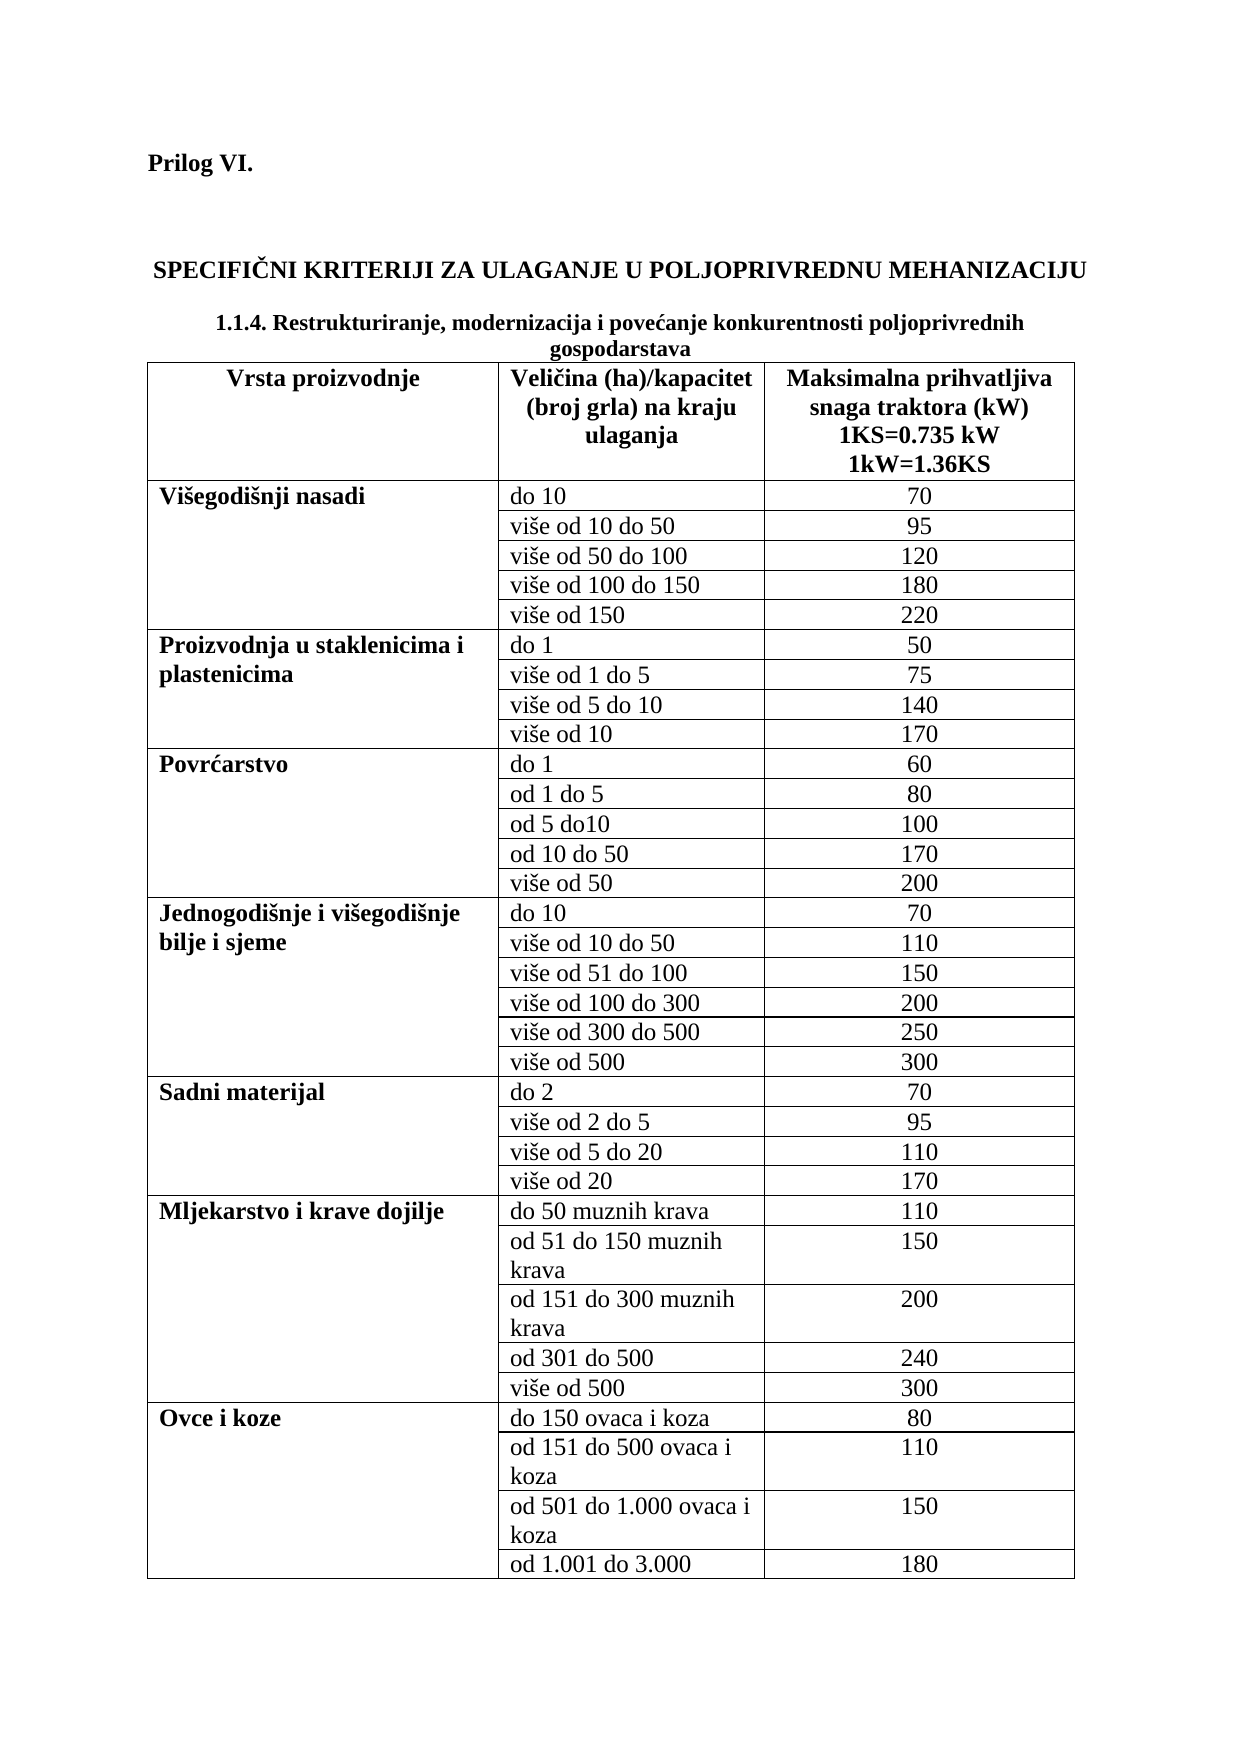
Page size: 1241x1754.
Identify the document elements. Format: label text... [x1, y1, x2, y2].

table_cell od 10 do 50 [499, 839, 764, 867]
table_cell do 150 ovaca i koza [499, 1403, 764, 1431]
table_cell 300 [765, 1047, 1074, 1076]
table_cell Proizvodnja u staklenicima i plastenicima [148, 630, 498, 748]
table_cell 110 [765, 1137, 1074, 1165]
table_cell od 501 do 1.000 ovaca i koza [499, 1491, 764, 1548]
table_cell više od 51 do 100 [499, 958, 764, 987]
table_cell 80 [765, 1403, 1074, 1431]
table_cell Ovce i koze [148, 1403, 498, 1578]
table_cell 220 [765, 600, 1074, 629]
table_cell 110 [765, 1196, 1074, 1225]
table_cell 110 [765, 1433, 1074, 1490]
table_cell 95 [765, 511, 1074, 540]
table_header Vrsta proizvodnje [148, 363, 498, 480]
table_cell 120 [765, 541, 1074, 569]
table_cell 180 [765, 571, 1074, 599]
table_cell do 10 [499, 481, 764, 510]
table_cell više od 150 [499, 600, 764, 629]
table_cell do 50 muznih krava [499, 1196, 764, 1225]
table_cell više od 50 [499, 869, 764, 897]
table_cell 200 [765, 1285, 1074, 1342]
table_cell Povrćarstvo [148, 749, 498, 897]
table_cell više od 10 do 50 [499, 928, 764, 957]
table_cell od 5 do10 [499, 809, 764, 838]
table_cell 240 [765, 1343, 1074, 1372]
table_cell više od 1 do 5 [499, 660, 764, 689]
table_cell od 151 do 500 ovaca i koza [499, 1433, 764, 1490]
table_cell više od 20 [499, 1166, 764, 1195]
table_header Maksimalna prihvatljiva snaga traktora (kW) 1KS=0.735 kW 1kW=1.36KS [765, 363, 1074, 480]
table_cell Mljekarstvo i krave dojilje [148, 1196, 498, 1402]
table_cell 50 [765, 630, 1074, 659]
table_cell 170 [765, 839, 1074, 867]
table_cell 300 [765, 1373, 1074, 1402]
text Prilog VI. [148, 148, 1093, 176]
table_cell više od 5 do 10 [499, 690, 764, 718]
table_cell više od 10 do 50 [499, 511, 764, 540]
table_cell od 51 do 150 muznih krava [499, 1226, 764, 1283]
table_cell 140 [765, 690, 1074, 718]
table_cell 110 [765, 928, 1074, 957]
table_cell 150 [765, 958, 1074, 987]
table_cell više od 500 [499, 1047, 764, 1076]
table_cell Jednogodišnje i višegodišnje bilje i sjeme [148, 898, 498, 1076]
table_cell 70 [765, 1077, 1074, 1106]
table_cell više od 100 do 300 [499, 988, 764, 1016]
table_cell 200 [765, 988, 1074, 1016]
table_cell do 1 [499, 749, 764, 778]
table_cell do 1 [499, 630, 764, 659]
table_cell 100 [765, 809, 1074, 838]
table_cell 95 [765, 1107, 1074, 1136]
table_cell 80 [765, 779, 1074, 808]
table_cell Sadni materijal [148, 1077, 498, 1195]
table_cell 170 [765, 1166, 1074, 1195]
table_header Veličina (ha)/kapacitet (broj grla) na kraju ulaganja [499, 363, 764, 480]
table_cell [499, 1550, 764, 1578]
table_cell do 2 [499, 1077, 764, 1106]
table_cell više od 10 [499, 720, 764, 748]
table_cell više od 500 [499, 1373, 764, 1402]
table_cell 250 [765, 1018, 1074, 1046]
table_cell od 301 do 500 [499, 1343, 764, 1372]
table_cell 75 [765, 660, 1074, 689]
table_cell 180 [765, 1550, 1074, 1578]
table_cell više od 100 do 150 [499, 571, 764, 599]
table_cell od 151 do 300 muznih krava [499, 1285, 764, 1342]
table_cell 150 [765, 1226, 1074, 1283]
table_cell više od 50 do 100 [499, 541, 764, 569]
table_cell do 10 [499, 898, 764, 927]
table_cell 200 [765, 869, 1074, 897]
table_cell 70 [765, 481, 1074, 510]
table_cell 70 [765, 898, 1074, 927]
text SPECIFIČNI KRITERIJI ZA ULAGANJE U POLJOPRIVREDNU MEHANIZACIJU [148, 255, 1093, 284]
table_cell od 1 do 5 [499, 779, 764, 808]
table_cell 60 [765, 749, 1074, 778]
table_cell 170 [765, 720, 1074, 748]
table_cell Višegodišnji nasadi [148, 481, 498, 629]
table_cell više od 300 do 500 [499, 1018, 764, 1046]
text 1.1.4. Restrukturiranje, modernizacija i povećanje konkurentnosti poljoprivrednih gospodarstava [148, 309, 1093, 362]
table_cell više od 2 do 5 [499, 1107, 764, 1136]
table_cell 150 [765, 1491, 1074, 1548]
table_cell više od 5 do 20 [499, 1137, 764, 1165]
